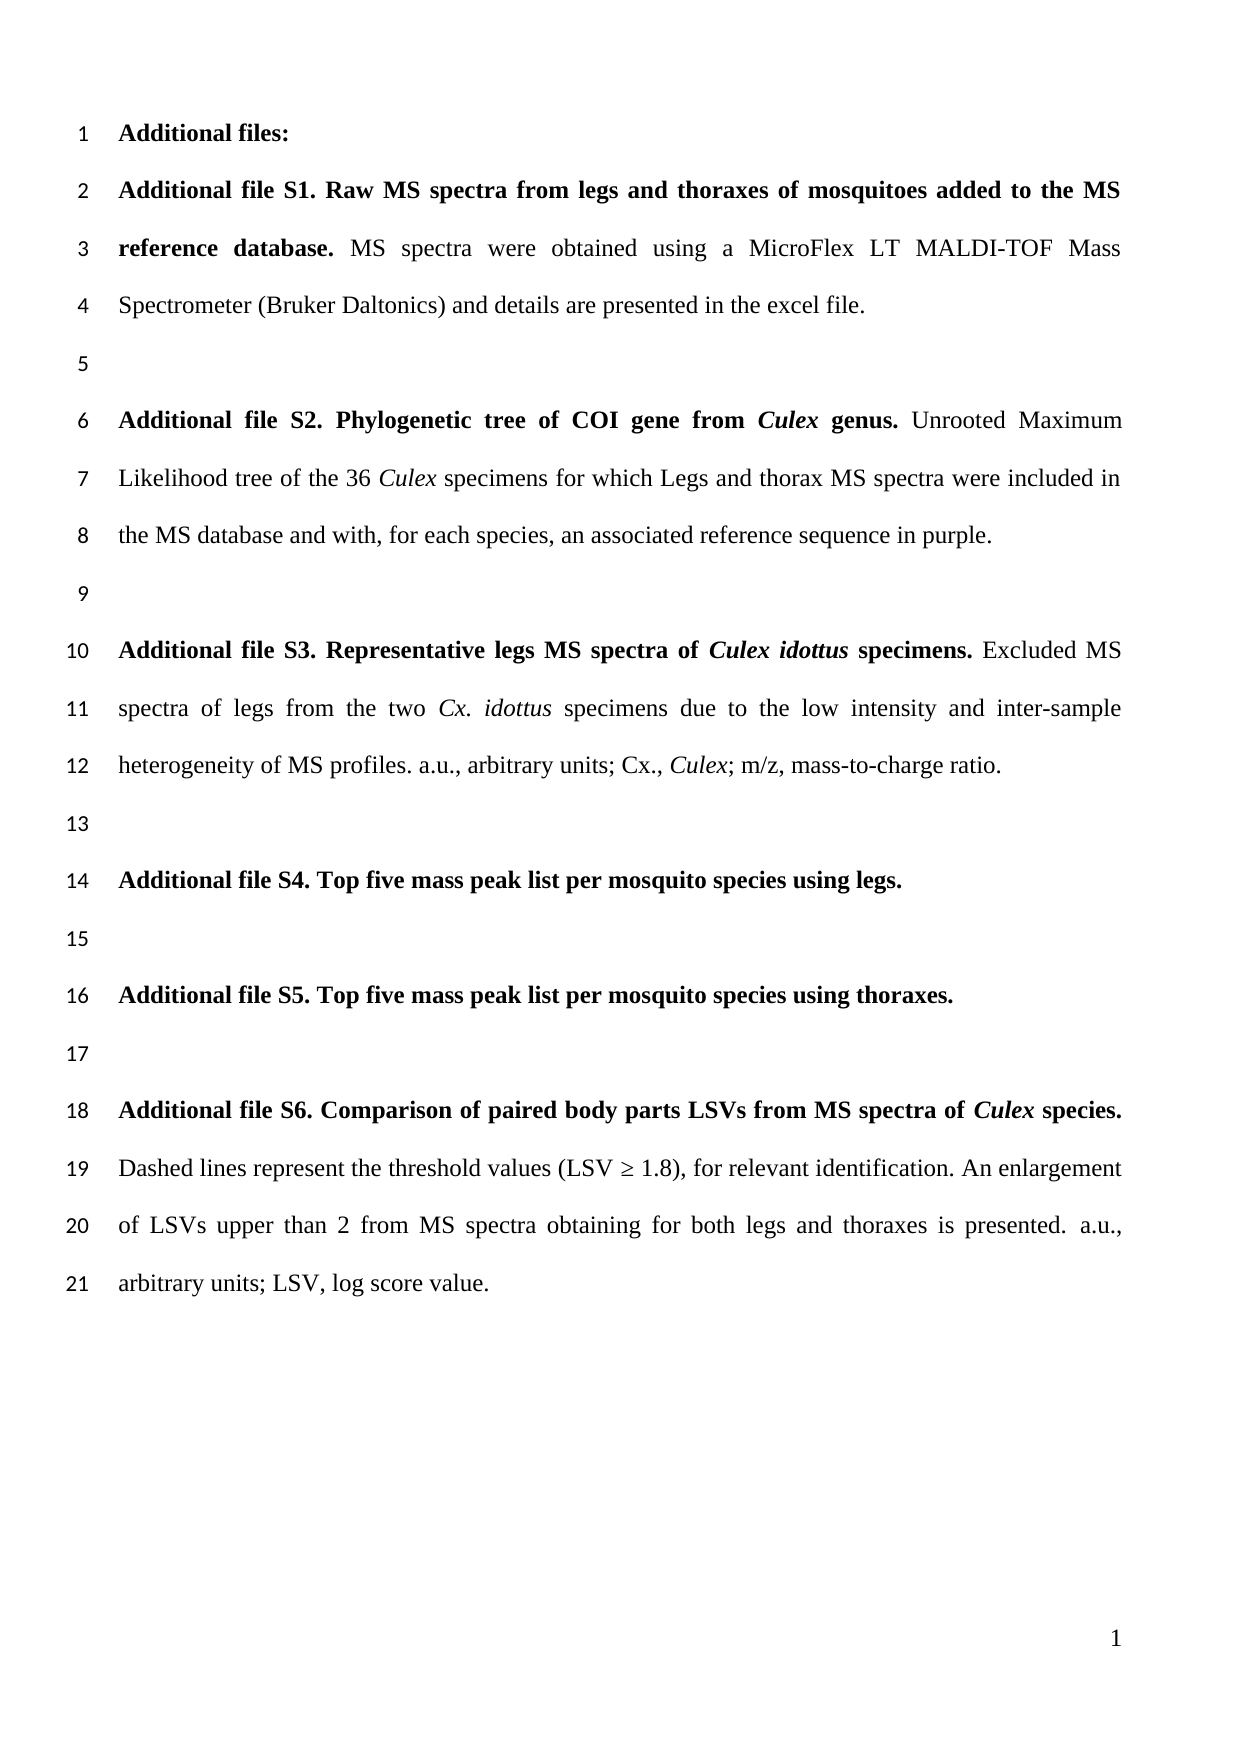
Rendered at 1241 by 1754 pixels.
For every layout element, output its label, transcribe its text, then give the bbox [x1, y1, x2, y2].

text Additional file S5. Top five mass peak list per mosquito species using thoraxes. [118, 981, 1122, 1009]
text Additional files: [118, 118, 1122, 147]
text Additional file S3. Representative legs MS spectra of Culex idottus specimens. Excluded MS spectra of legs from the two Cx. idottus specimens due to the low intensity and inter-sample heterogeneity of MS profiles. a.u., arbitrary units; Cx., Culex; m/z, mass-to-charge ratio. [118, 636, 1122, 779]
text Additional file S6. Comparison of paired body parts LSVs from MS spectra of Culex species. Dashed lines represent the threshold values (LSV ≥ 1.8), for relevant identification. An enlargement of LSVs upper than 2 from MS spectra obtaining for both legs and thoraxes is presented. a.u., arbitrary units; LSV, log score value. [118, 1096, 1122, 1297]
text Additional file S4. Top five mass peak list per mosquito species using legs. [118, 866, 1122, 894]
text Additional file S2. Phylogenetic tree of COI gene from Culex genus. Unrooted Maximum Likelihood tree of the 36 Culex specimens for which Legs and thorax MS spectra were included in the MS database and with, for each species, an associated reference sequence in purple. [118, 406, 1122, 549]
text Additional file S1. Raw MS spectra from legs and thoraxes of mosquitoes added to the MS reference database. MS spectra were obtained using a MicroFlex LT MALDI-TOF Mass Spectrometer (Bruker Daltonics) and details are presented in the excel file. [118, 176, 1122, 319]
